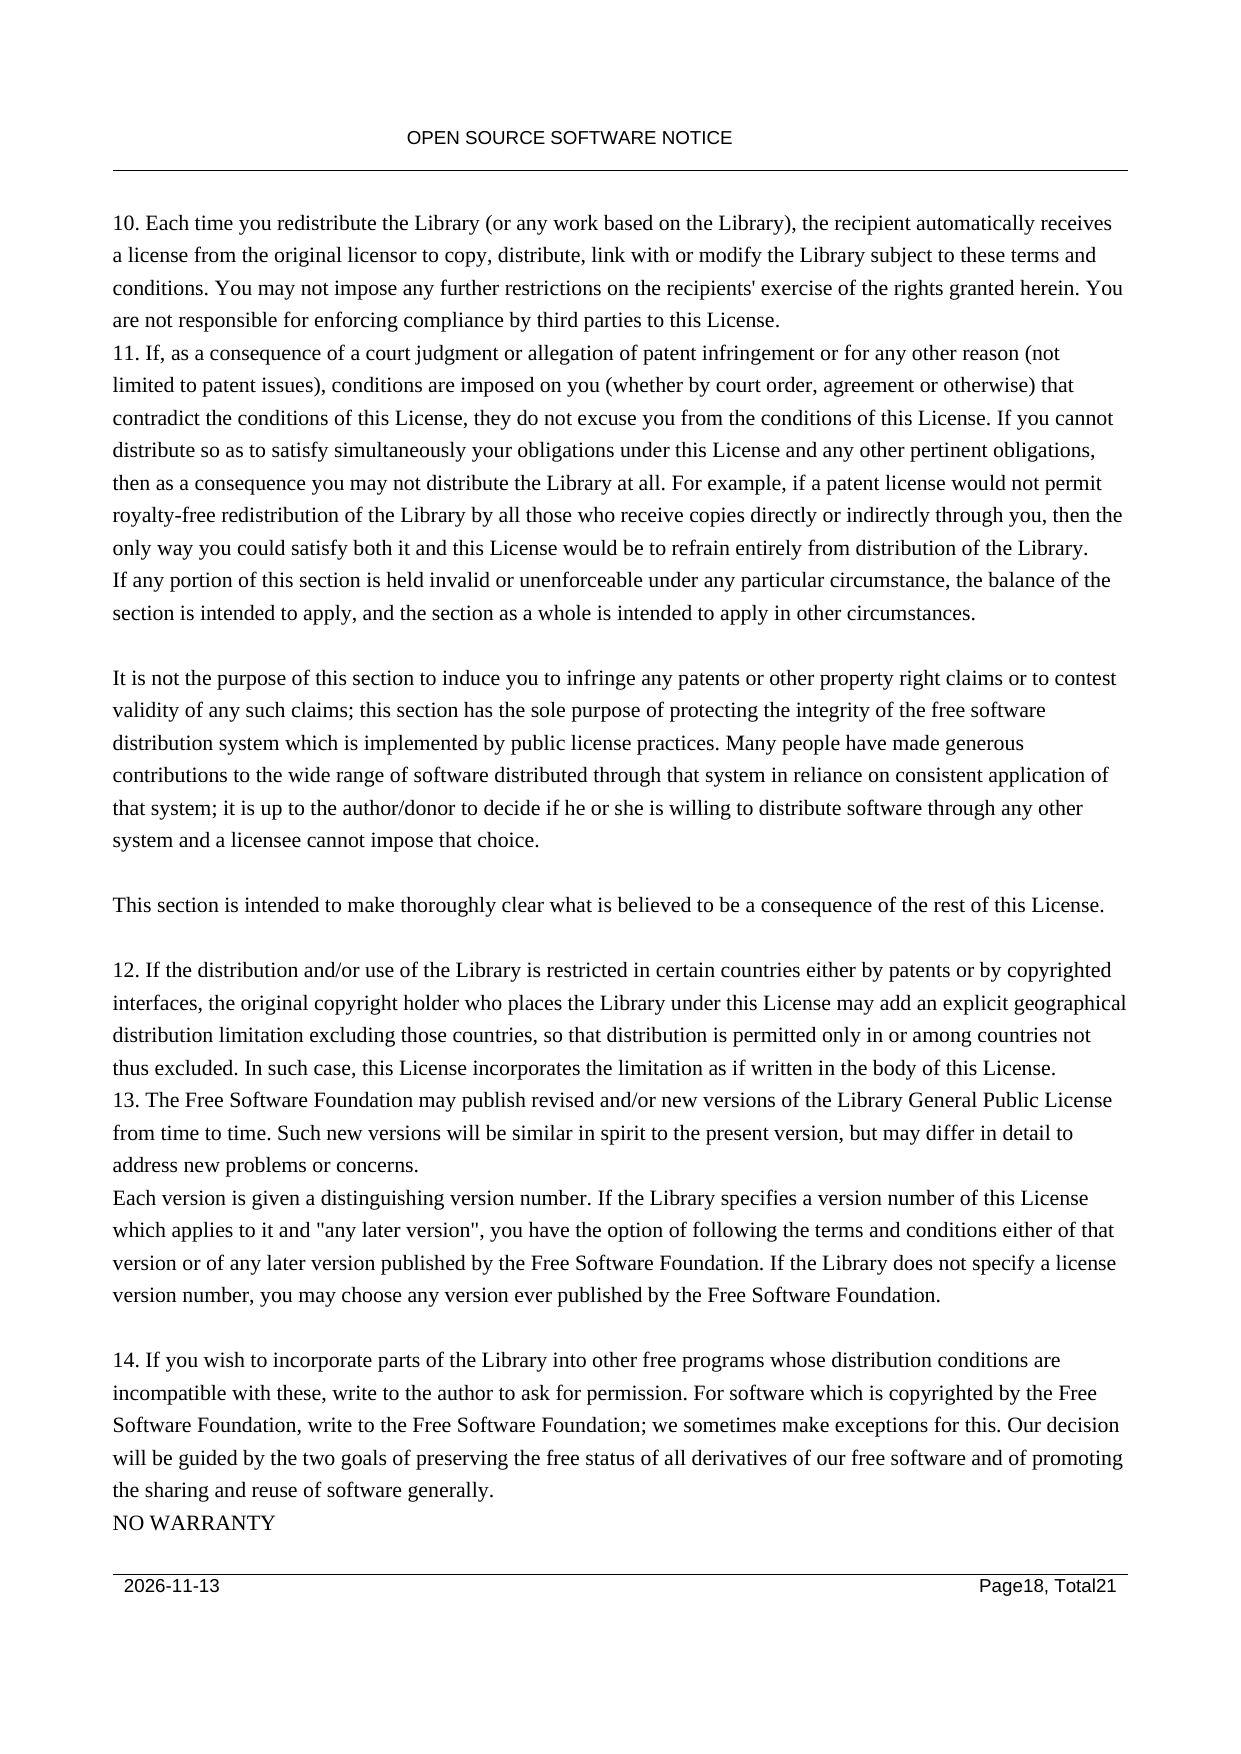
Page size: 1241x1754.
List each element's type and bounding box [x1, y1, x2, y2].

text [112, 206, 1128, 1539]
